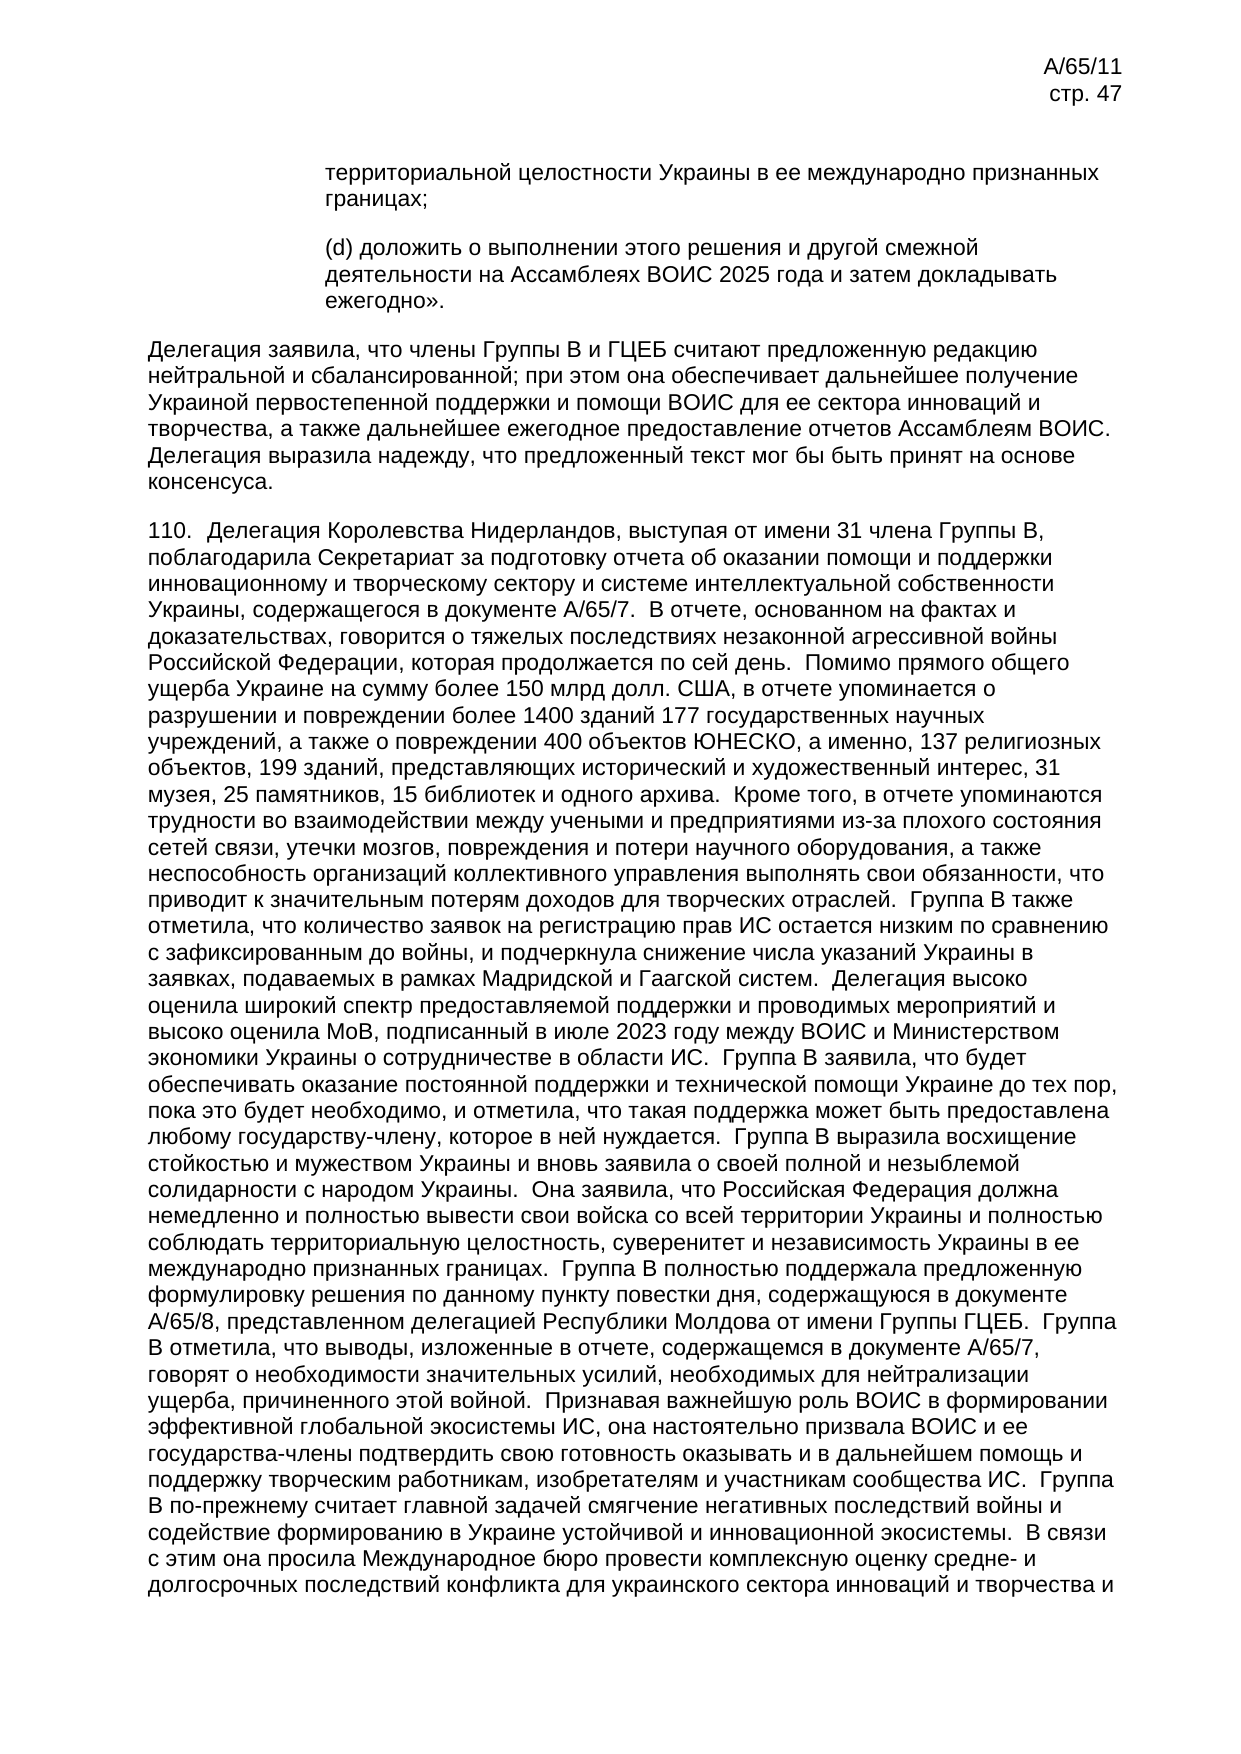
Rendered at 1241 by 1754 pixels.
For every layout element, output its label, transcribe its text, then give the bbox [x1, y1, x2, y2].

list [325, 158, 1122, 211]
list Делегация заявила, что члены Группы B и ГЦЕБ считают предложенную редакцию нейтральной и сбалансированной; при этом она обеспечивает дальнейшее получение Украиной первостепенной поддержки и помощи ВОИС для ее сектора инноваций и творчества, а также дальнейшее ежегодное предоставление отчетов Ассамблеям ВОИС. Делегация выразила надежду, что предложенный текст мог бы быть принят на основе консенсуса. [148, 336, 1122, 494]
list (d) доложить о выполнении этого решения и другой смежной деятельности на Ассамблеях ВОИС 2025 года и затем докладывать ежегодно». [325, 234, 1122, 313]
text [148, 517, 1122, 1598]
